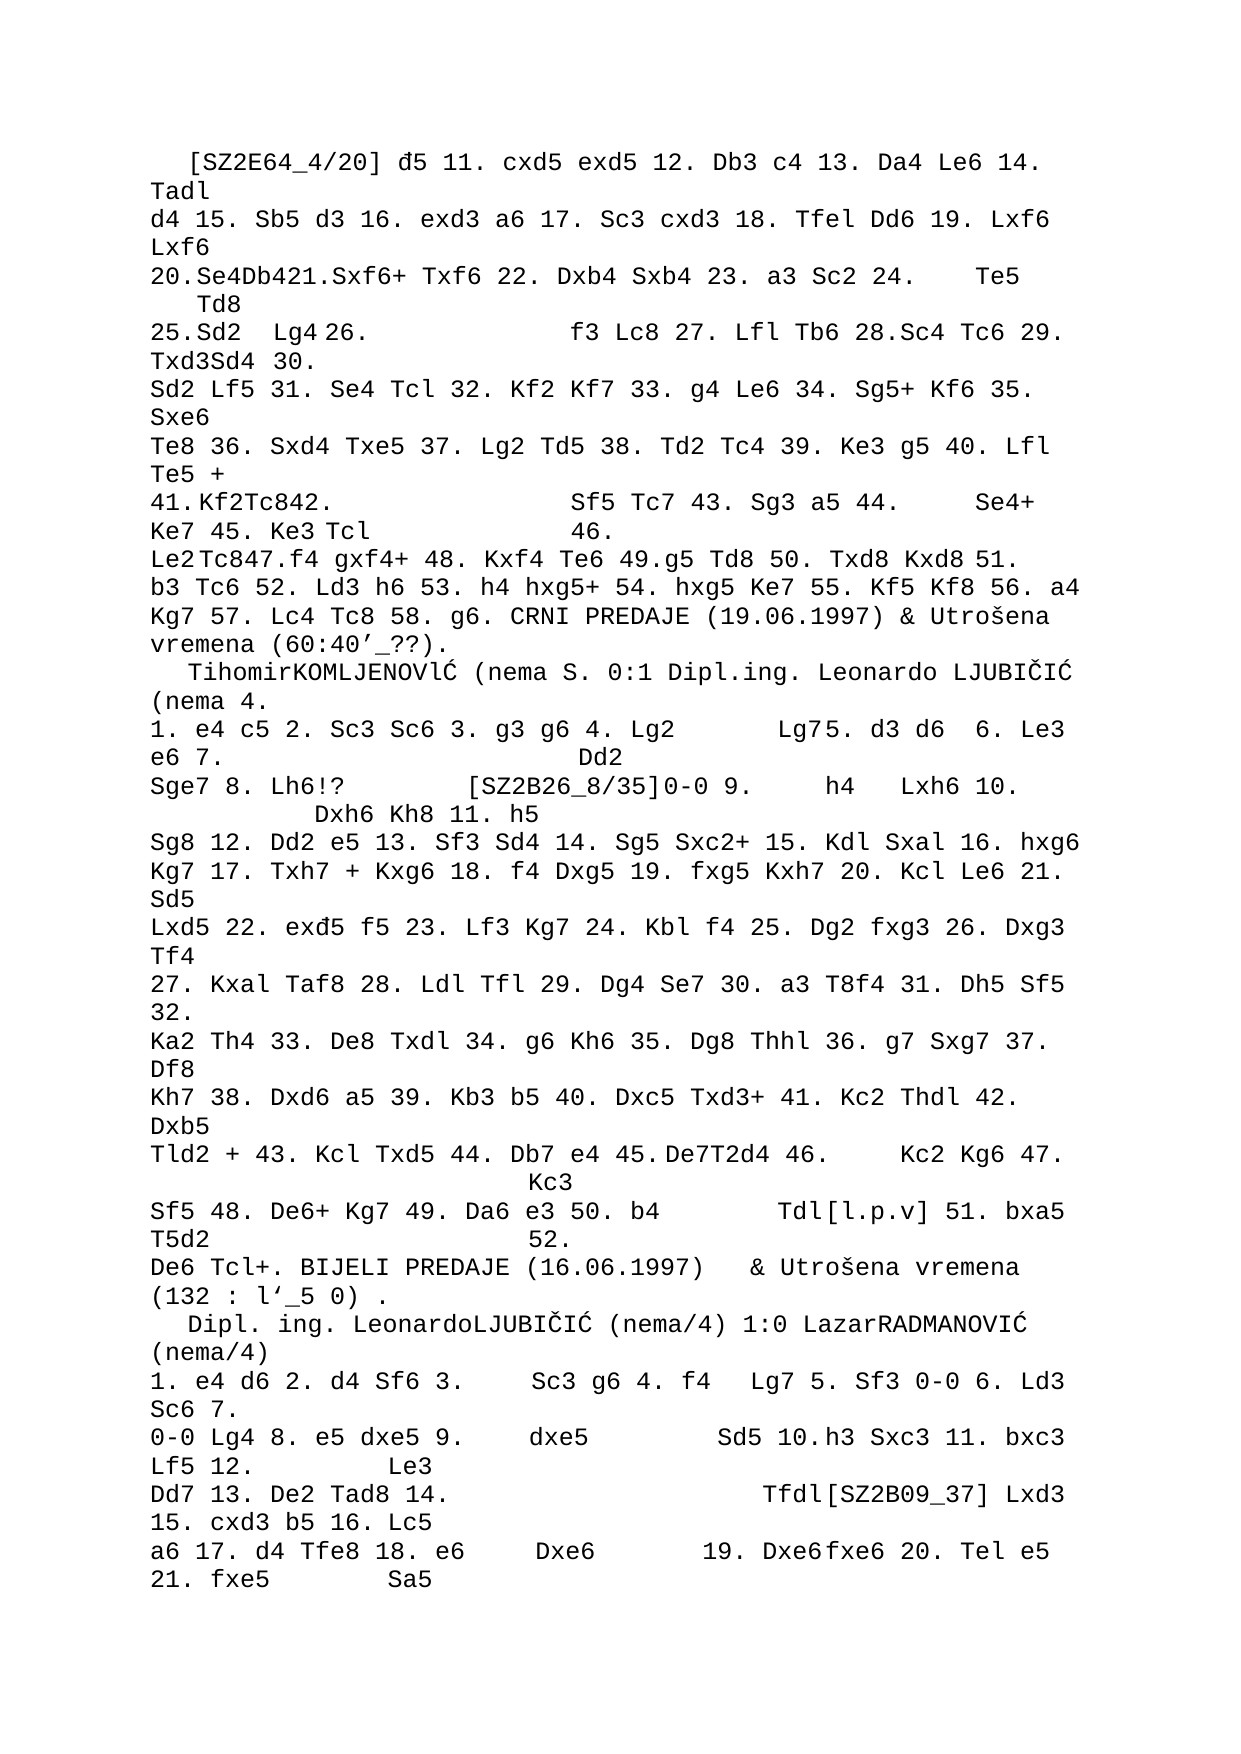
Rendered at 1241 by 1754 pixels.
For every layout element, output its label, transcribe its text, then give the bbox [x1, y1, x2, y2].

text Sge7 8. Lh6!? [SZ2B26_8/35] 0-0 9. h4 Lxh6 10. Dxh6 Kh8 11. h5 [150, 773, 1090, 830]
text (132 : l‘_5 0) . [150, 1283, 1090, 1312]
text Dd7 13. De2 Tad8 14. Tfdl [SZ2B09_37] Lxd3 15. cxd3 b5 16. Lc5 [150, 1482, 1090, 1538]
text 25. Sd2 Lg4 26. f3 Lc8 27. Lfl Tb6 28. Sc4 Tc6 29. Txd3 Sd4 30. [150, 320, 1090, 377]
text Sg8 12. Dd2 e5 13. Sf3 Sd4 14. Sg5 Sxc2+ 15. Kdl Sxal 16. hxg6 Kg7 17. Txh7 + Kxg6 18. f4 Dxg5 19. fxg5 Kxh7 20. Kcl Le6 21. Sd5 Lxd5 22. exđ5 f5 23. Lf3 Kg7 24. Kbl f4 25. Dg2 fxg3 26. Dxg3 Tf4 27. Kxal Taf8 28. Ldl Tfl 29. Dg4 Se7 30. a3 T8f4 31. Dh5 Sf5 32. Ka2 Th4 33. De8 Txdl 34. g6 Kh6 35. Dg8 Thhl 36. g7 Sxg7 37. Df8 Kh7 38. Dxd6 a5 39. Kb3 b5 40. Dxc5 Txd3+ 41. Kc2 Thdl 42. Dxb5 Tld2 + 43. Kcl Txd5 44. Db7 e4 45. De7 T2d4 46. Kc2 Kg6 47. Kc3 [150, 830, 1090, 1198]
text De6 Tcl+. BIJELI PREDAJE (16.06.1997) & Utrošena vremena [150, 1255, 1090, 1283]
text Sd2 Lf5 31. Se4 Tcl 32. Kf2 Kf7 33. g4 Le6 34. Sg5+ Kf6 35. Sxe6 Te8 36. Sxd4 Txe5 37. Lg2 Td5 38. Td2 Tc4 39. Ke3 g5 40. Lfl Te5 + 41. Kf2 Tc8 42. Sf5 Tc7 43. Sg3 a5 44. Se4+ Ke7 45. Ke3 Tcl 46. [150, 377, 1090, 547]
text Dipl. ing. LeonardoLJUBIČIĆ (nema/4) 1:0 LazarRADMANOVIĆ (nema/4) 1. e4 d6 2. d4 Sf6 3. Sc3 g6 4. f4 Lg7 5. Sf3 0-0 6. Ld3 Sc6 7. [150, 1312, 1090, 1425]
text 0-0 Lg4 8. e5 dxe5 9. dxe5 Sd5 10. h3 Sxc3 11. bxc3 Lf5 12. Le3 [150, 1425, 1090, 1482]
text a6 17. d4 Tfe8 18. e6 Dxe6 19. Dxe6 fxe6 20. Tel e5 21. fxe5 Sa5 [150, 1538, 1090, 1595]
text vremena (60:40’_??). [150, 632, 1090, 660]
text Sf5 48. De6+ Kg7 49. Da6 e3 50. b4 Tdl [l.p.v] 51. bxa5 T5d2 52. [150, 1198, 1090, 1255]
text TihomirKOMLJENOVlĆ (nema S. 0:1 Dipl.ing. Leonardo LJUBIČIĆ (nema 4. 1. e4 c5 2. Sc3 Sc6 3. g3 g6 4. Lg2 Lg7 5. d3 d6 6. Le3 e6 7. Dd2 [150, 660, 1090, 773]
text [SZ2E64_4/20] đ5 11. cxd5 exd5 12. Db3 c4 13. Da4 Le6 14. Tadl d4 15. Sb5 d3 16. exd3 a6 17. Sc3 cxd3 18. Tfel Dd6 19. Lxf6 Lxf6 [150, 150, 1090, 263]
text b3 Tc6 52. Ld3 h6 53. h4 hxg5+ 54. hxg5 Ke7 55. Kf5 Kf8 56. a4 Kg7 57. Lc4 Tc8 58. g6. CRNI PREDAJE (19.06.1997) & Utrošena [150, 575, 1090, 632]
text Le2 Tc8 47. f4 gxf4+ 48. Kxf4 Te6 49. g5 Td8 50. Txd8 Kxd8 51. [150, 547, 1090, 575]
text 20. Se4 Db4 21. Sxf6+ Txf6 22. Dxb4 Sxb4 23. a3 Sc2 24. Te5 Td8 [150, 263, 1090, 320]
